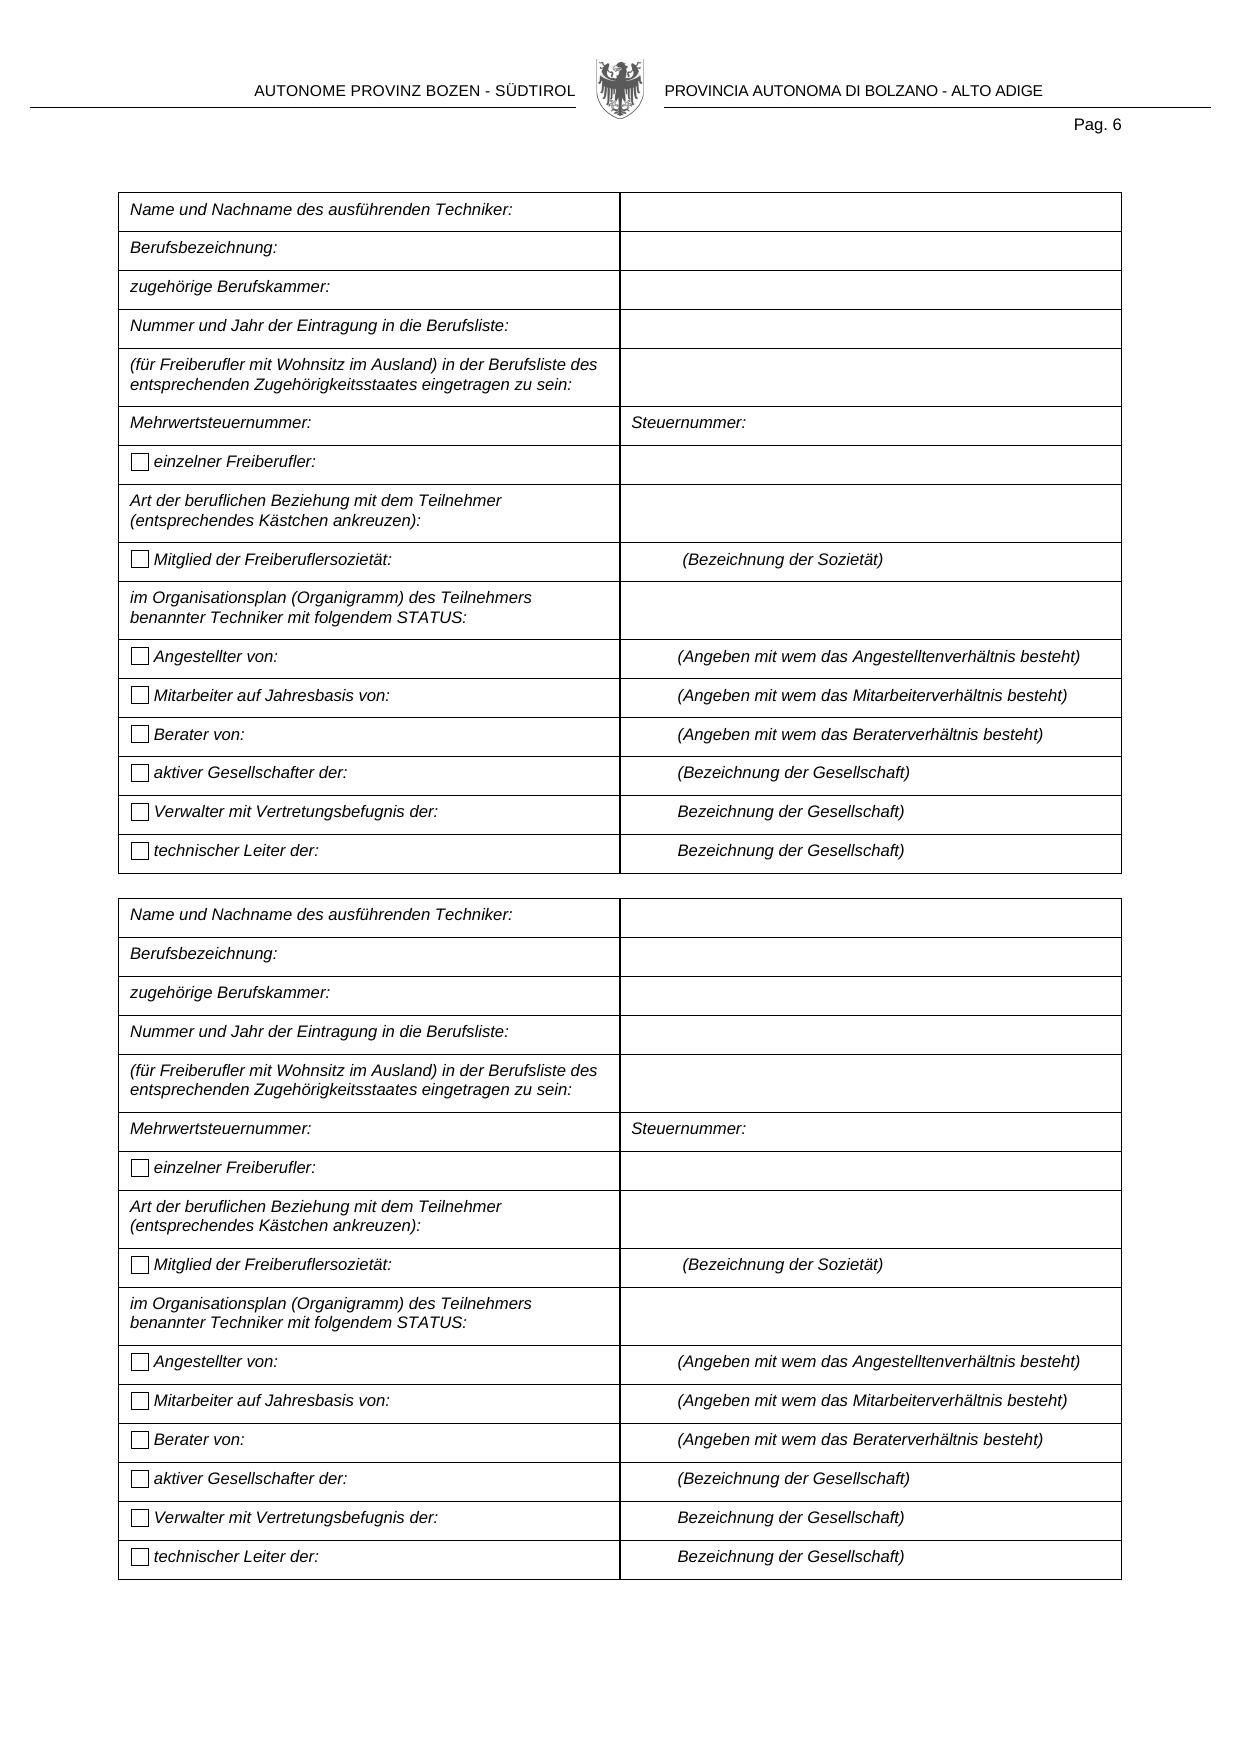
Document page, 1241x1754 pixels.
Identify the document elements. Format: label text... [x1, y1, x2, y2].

table_cell Berufsbezeichnung: [119, 938, 619, 976]
table_cell Berufsbezeichnung: [119, 232, 619, 270]
table_cell Berater von: [119, 1424, 619, 1462]
table_cell [621, 485, 1121, 542]
table_cell technischer Leiter der: [119, 1541, 619, 1579]
table_cell Art der beruflichen Beziehung mit dem Teilnehmer (entsprechendes Kästchen ankreuzen): [119, 485, 619, 542]
table_cell aktiver Gesellschafter der: [119, 1463, 619, 1501]
table_cell einzelner Freiberufler: [119, 1152, 619, 1190]
table_cell [621, 349, 1121, 406]
table_cell Bezeichnung der Gesellschaft) [621, 835, 1121, 873]
table_cell (Bezeichnung der Gesellschaft) [621, 1463, 1121, 1501]
table_cell [621, 446, 1121, 484]
table_cell Mehrwertsteuernummer: [119, 1113, 619, 1151]
table_cell Nummer und Jahr der Eintragung in die Berufsliste: [119, 1016, 619, 1054]
table_cell (Bezeichnung der Sozietät) [621, 1249, 1121, 1287]
table_cell Angestellter von: [119, 640, 619, 678]
table_cell [621, 1288, 1121, 1345]
table_cell (Angeben mit wem das Angestelltenverhältnis besteht) [621, 640, 1121, 678]
table_header [621, 193, 1121, 231]
table_cell Angestellter von: [119, 1346, 619, 1384]
table_cell einzelner Freiberufler: [119, 446, 619, 484]
table_cell Mitarbeiter auf Jahresbasis von: [119, 679, 619, 717]
table_cell im Organisationsplan (Organigramm) des Teilnehmers benannter Techniker mit folgendem STATUS: [119, 1288, 619, 1345]
table_cell [621, 582, 1121, 639]
table_cell [621, 1152, 1121, 1190]
table_cell Steuernummer: [621, 407, 1121, 445]
table_cell Bezeichnung der Gesellschaft) [621, 796, 1121, 834]
table_header Name und Nachname des ausführenden Techniker: [119, 899, 619, 937]
table_cell (Angeben mit wem das Beraterverhältnis besteht) [621, 718, 1121, 756]
table_cell Verwalter mit Vertretungsbefugnis der: [119, 796, 619, 834]
table_cell (für Freiberufler mit Wohnsitz im Ausland) in der Berufsliste des entsprechenden Zugehörigkeitsstaates eingetragen zu sein: [119, 349, 619, 406]
table_cell [621, 1016, 1121, 1054]
table_cell technischer Leiter der: [119, 835, 619, 873]
table_cell (Bezeichnung der Gesellschaft) [621, 757, 1121, 795]
table_cell (für Freiberufler mit Wohnsitz im Ausland) in der Berufsliste des entsprechenden Zugehörigkeitsstaates eingetragen zu sein: [119, 1055, 619, 1112]
table_cell Bezeichnung der Gesellschaft) [621, 1502, 1121, 1540]
table_cell (Angeben mit wem das Mitarbeiterverhältnis besteht) [621, 1385, 1121, 1423]
table_cell Nummer und Jahr der Eintragung in die Berufsliste: [119, 310, 619, 348]
table_cell aktiver Gesellschafter der: [119, 757, 619, 795]
picture [596, 59, 644, 119]
table_cell (Angeben mit wem das Mitarbeiterverhältnis besteht) [621, 679, 1121, 717]
table_cell zugehörige Berufskammer: [119, 977, 619, 1015]
table_cell [621, 1191, 1121, 1248]
table_cell Mehrwertsteuernummer: [119, 407, 619, 445]
table_cell Mitarbeiter auf Jahresbasis von: [119, 1385, 619, 1423]
table_cell (Bezeichnung der Sozietät) [621, 543, 1121, 581]
table_cell [621, 310, 1121, 348]
table_cell [621, 938, 1121, 976]
table_header [621, 899, 1121, 937]
table_cell Bezeichnung der Gesellschaft) [621, 1541, 1121, 1579]
table_cell [621, 1055, 1121, 1112]
table_cell Verwalter mit Vertretungsbefugnis der: [119, 1502, 619, 1540]
table_cell [621, 977, 1121, 1015]
table_cell (Angeben mit wem das Angestelltenverhältnis besteht) [621, 1346, 1121, 1384]
table_cell Berater von: [119, 718, 619, 756]
table_cell [621, 232, 1121, 270]
table_cell [621, 271, 1121, 309]
table_cell Art der beruflichen Beziehung mit dem Teilnehmer (entsprechendes Kästchen ankreuzen): [119, 1191, 619, 1248]
table_cell Mitglied der Freiberuflersozietät: [119, 543, 619, 581]
table_cell zugehörige Berufskammer: [119, 271, 619, 309]
table_header Name und Nachname des ausführenden Techniker: [119, 193, 619, 231]
table_cell im Organisationsplan (Organigramm) des Teilnehmers benannter Techniker mit folgendem STATUS: [119, 582, 619, 639]
table_cell Steuernummer: [621, 1113, 1121, 1151]
table_cell Mitglied der Freiberuflersozietät: [119, 1249, 619, 1287]
table_cell (Angeben mit wem das Beraterverhältnis besteht) [621, 1424, 1121, 1462]
